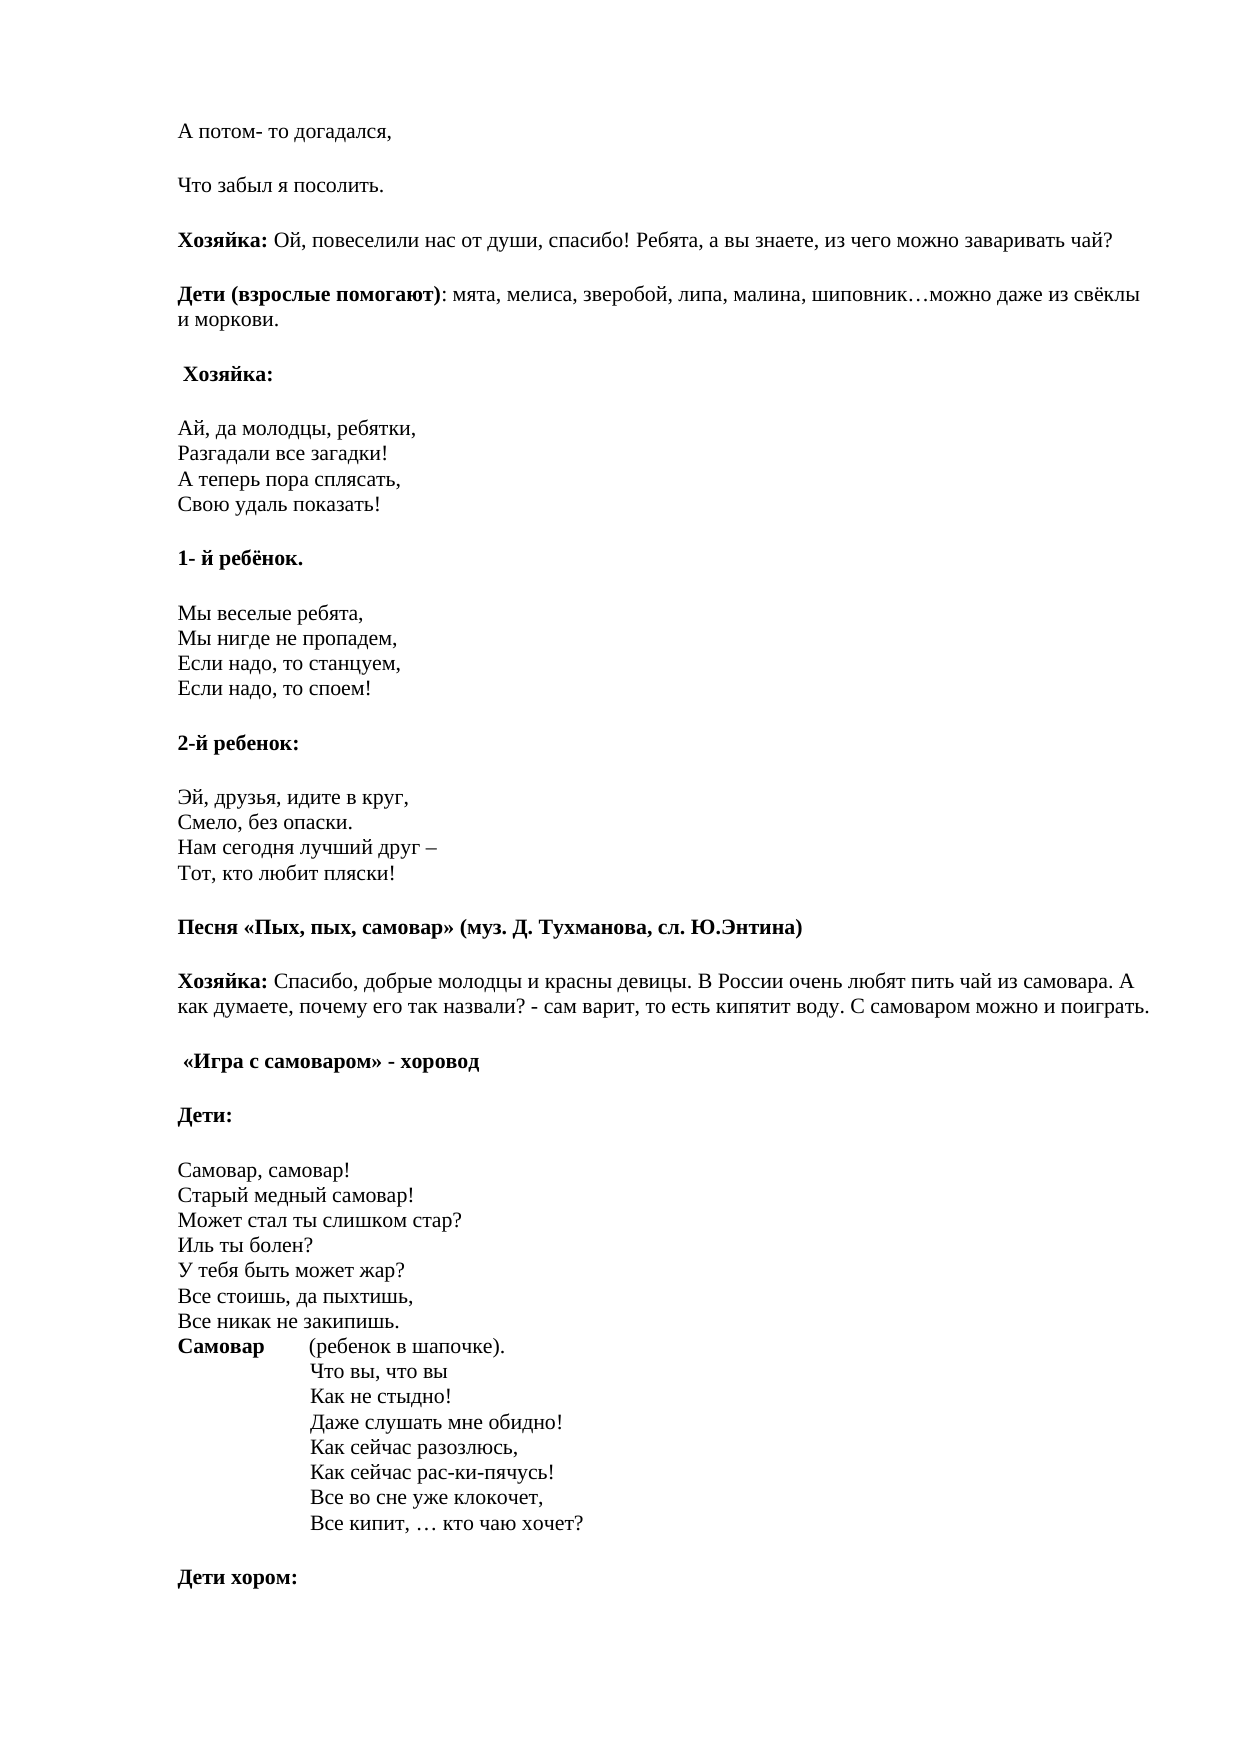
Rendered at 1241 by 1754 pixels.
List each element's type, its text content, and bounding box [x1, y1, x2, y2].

text Хозяйка: [177, 361, 1152, 386]
text Дети хором: [177, 1564, 1152, 1589]
text Хозяйка: Ой, повеселили нас от души, спасибо! Ребята, а вы знаете, из чего можно заваривать чай? [177, 227, 1152, 252]
text А потом- то догадался, [177, 118, 1152, 143]
text Как сейчас рас-ки-пячусь! [177, 1459, 1152, 1484]
text Старый медный самовар! [177, 1182, 1152, 1207]
text Все никак не закипишь. [177, 1308, 1152, 1333]
text Эй, друзья, идите в круг, Смело, без опаски. Нам сегодня лучший друг – Тот, кто любит пляски! [177, 784, 1152, 885]
text Что забыл я посолить. [177, 172, 1152, 198]
text Даже слушать мне обидно! [177, 1409, 1152, 1434]
text Хозяйка: Спасибо, добрые молодцы и красны девицы. В России очень любят пить чай из самовара. А как думаете, почему его так назвали? - сам варит, то есть кипятит воду. С самоваром можно и поиграть. [177, 968, 1152, 1019]
text Все стоишь, да пыхтишь, [177, 1283, 1152, 1308]
text Как не стыдно! [177, 1383, 1152, 1409]
text «Игра с самоваром» - хоровод [177, 1048, 1152, 1073]
text 2-й ребенок: [177, 729, 1152, 755]
text Дети (взрослые помогают): мята, мелиса, зверобой, липа, малина, шиповник…можно даже из свёклы и моркови. [177, 281, 1152, 332]
text Все кипит, … кто чаю хочет? [177, 1509, 1152, 1535]
text У тебя быть может жар? [177, 1257, 1152, 1283]
text Самовар, самовар! [177, 1157, 1152, 1182]
text Все во сне уже клокочет, [177, 1484, 1152, 1509]
text Дети: [177, 1102, 1152, 1127]
text Ай, да молодцы, ребятки, Разгадали все загадки! А теперь пора сплясать, Свою удаль показать! [177, 415, 1152, 516]
text Как сейчас разозлюсь, [177, 1434, 1152, 1459]
text Иль ты болен? [177, 1232, 1152, 1257]
text Что вы, что вы [177, 1358, 1152, 1383]
text Самовар (ребенок в шапочке). [177, 1333, 1152, 1358]
text Мы веселые ребята, Мы нигде не пропадем, Если надо, то станцуем, Если надо, то споем! [177, 599, 1152, 700]
text Может стал ты слишком стар? [177, 1207, 1152, 1232]
text 1- й ребёнок. [177, 545, 1152, 570]
text Песня «Пых, пых, самовар» (муз. Д. Тухманова, сл. Ю.Энтина) [177, 914, 1152, 939]
